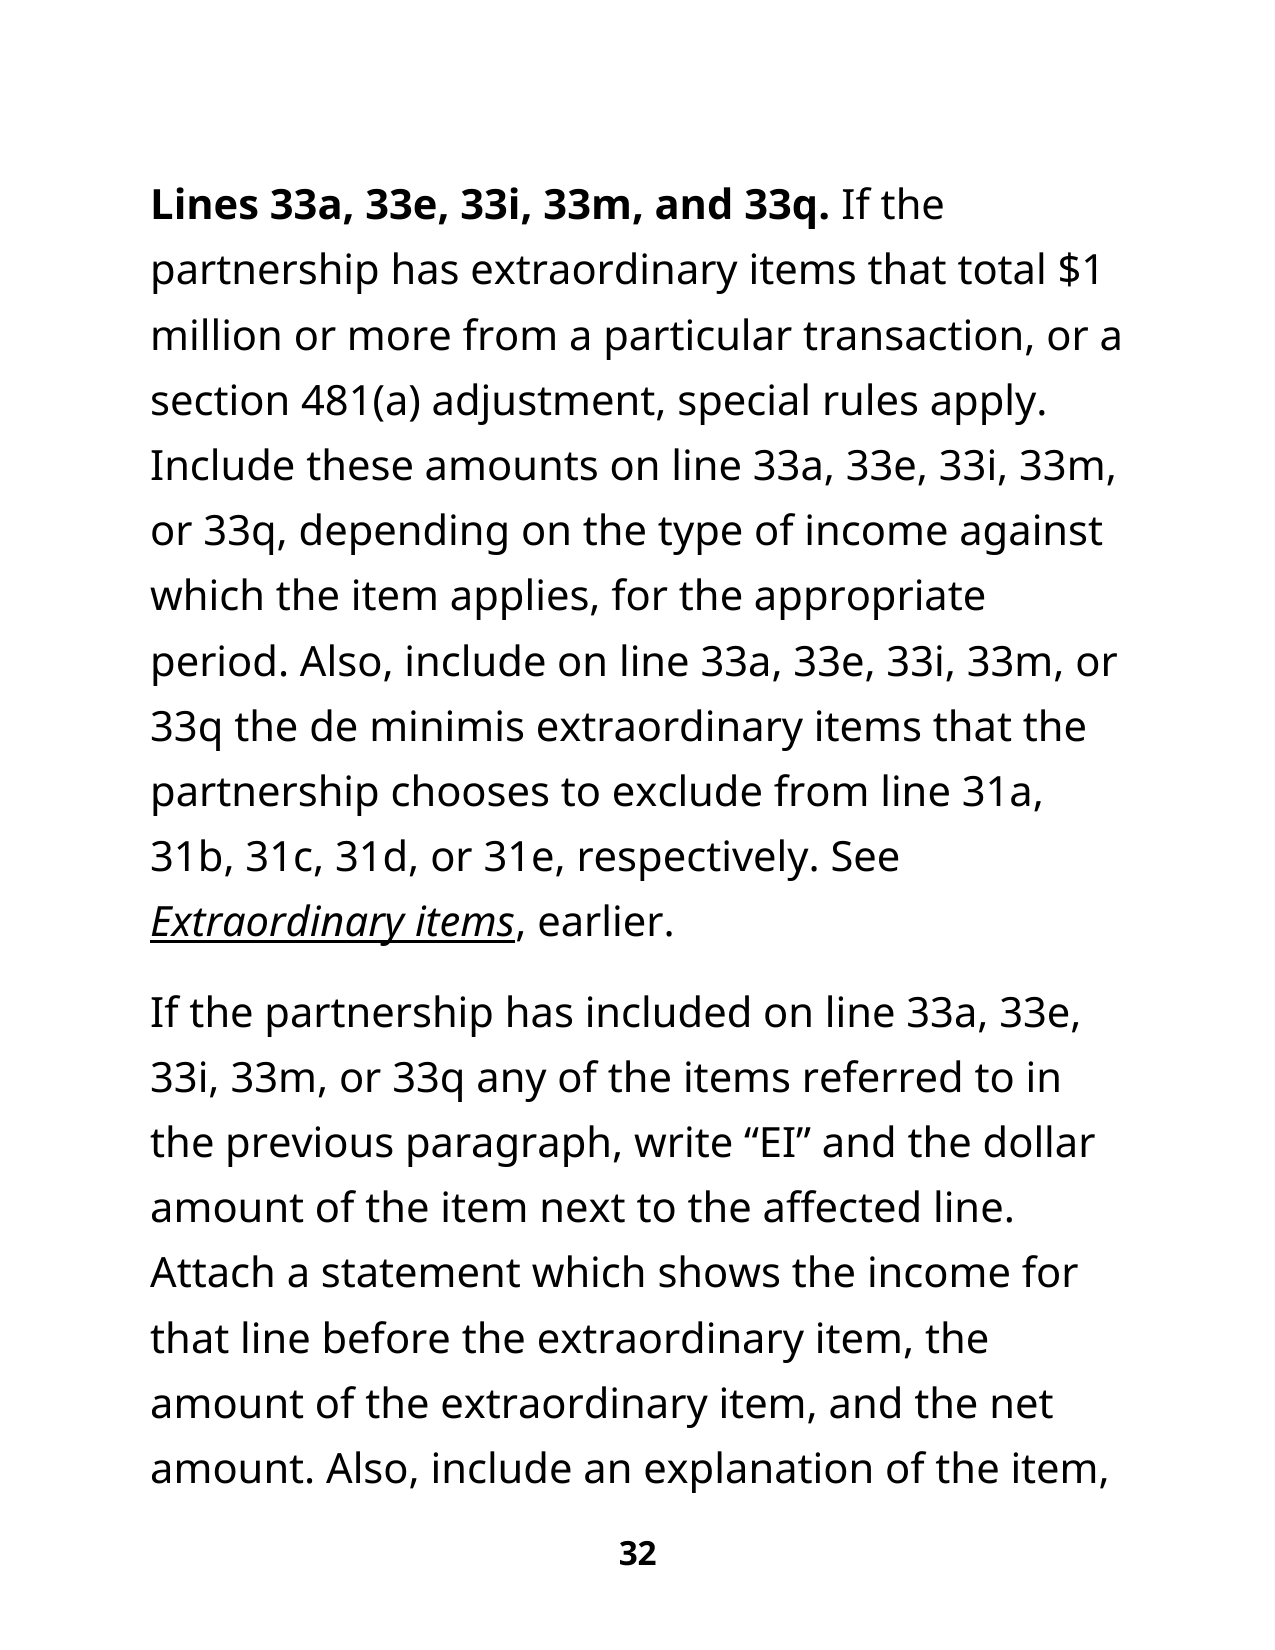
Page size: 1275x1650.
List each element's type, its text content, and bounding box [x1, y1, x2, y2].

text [150, 982, 1125, 1496]
text Lines 33a, 33e, 33i, 33m, and 33q. If the partnership has extraordinary items that total $1 million or more from a particular transaction, or a section 481(a) adjustment, special rules apply. Include these amounts on line 33a, 33e, 33i, 33m, or 33q, depending on the type of income against which the item applies, for the appropriate period. Also, include on line 33a, 33e, 33i, 33m, or 33q the de minimis extraordinary items that the partnership chooses to exclude from line 31a, 31b, 31c, 31d, or 31e, respectively. See Extraordinary items, earlier. [150, 175, 1125, 949]
